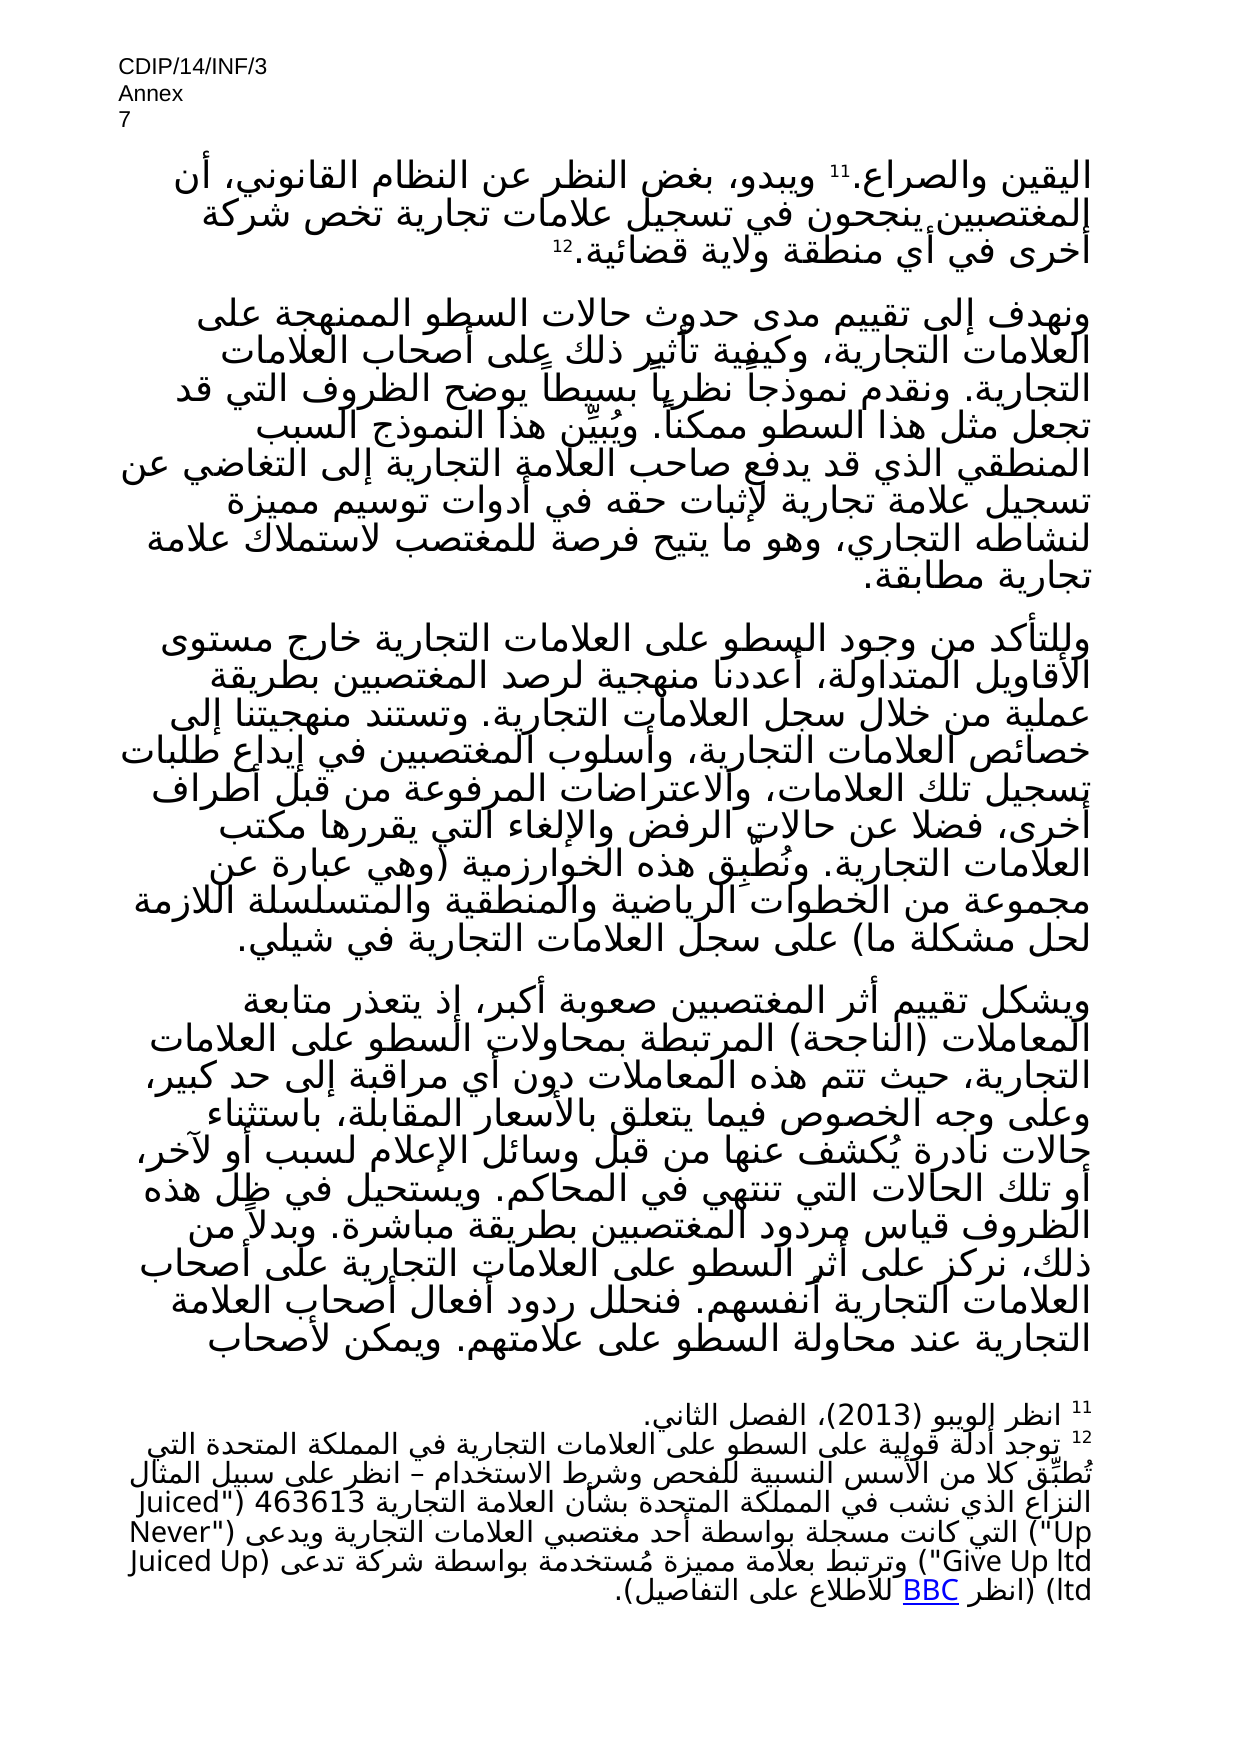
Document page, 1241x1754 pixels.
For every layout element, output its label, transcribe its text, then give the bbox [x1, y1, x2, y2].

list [118, 158, 1092, 271]
list وللتأكد من وجود السطو على العلامات التجارية خارج مستوى الأقاويل المتداولة، أعددنا منهجية لرصد المغتصبين بطريقة عملية من خلال سجل العلامات التجارية. وتستند منهجيتنا إلى خصائص العلامات التجارية، وأسلوب المغتصبين في إيداع طلبات تسجيل تلك العلامات، والاعتراضات المرفوعة من قبل أطراف أخرى، فضلا عن حالات الرفض والإلغاء التي يقررها مكتب العلامات التجارية. ونُطّبِق هذه الخوارزمية (وهي عبارة عن مجموعة من الخطوات الرياضية والمنطقية والمتسلسلة اللازمة لحل مشكلة ما) على سجل العلامات التجارية في شيلي. [118, 621, 1092, 958]
list ونهدف إلى تقييم مدى حدوث حالات السطو الممنهجة على العلامات التجارية، وكيفية تأثير ذلك على أصحاب العلامات التجارية. ونقدم نموذجاً نظرياً بسيطاً يوضح الظروف التي قد تجعل مثل هذا السطو ممكناً. ويُبيِّن هذا النموذج السبب المنطقي الذي قد يدفع صاحب العلامة التجارية إلى التغاضي عن تسجيل علامة تجارية لإثبات حقه في أدوات توسيم مميزة لنشاطه التجاري، وهو ما يتيح فرصة للمغتصب لاستملاك علامة تجارية مطابقة. [118, 296, 1092, 596]
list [118, 983, 1092, 1358]
